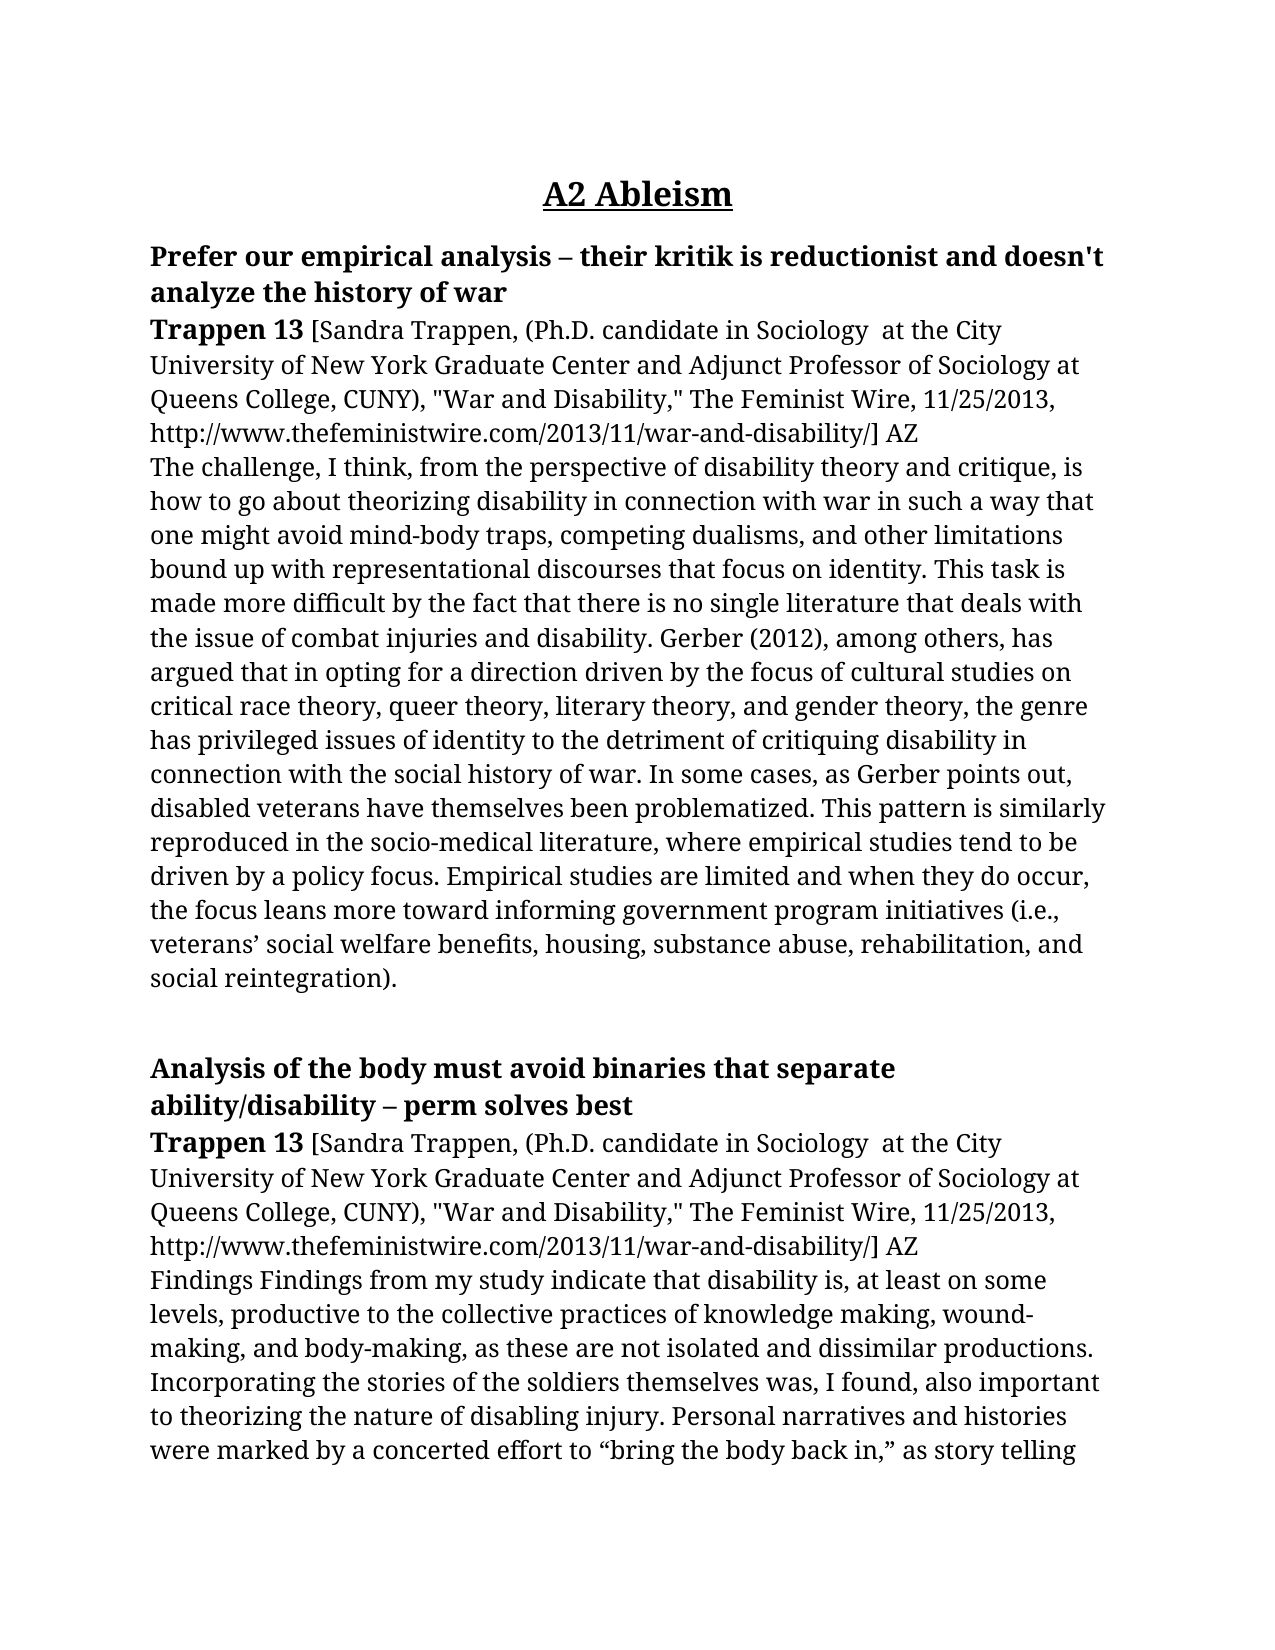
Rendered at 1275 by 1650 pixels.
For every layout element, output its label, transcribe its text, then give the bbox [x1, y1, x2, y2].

text The challenge, I think, from the perspective of disability theory and critique, is how to go about theorizing disability in connection with war in such a way that one might avoid mind-body traps, competing dualisms, and other limitations bound up with representational discourses that focus on identity. This task is made more difficult by the fact that there is no single literature that deals with the issue of combat injuries and disability. Gerber (2012), among others, has argued that in opting for a direction driven by the focus of cultural studies on critical race theory, queer theory, literary theory, and gender theory, the genre has privileged issues of identity to the detriment of critiquing disability in connection with the social history of war. In some cases, as Gerber points out, disabled veterans have themselves been problematized. This pattern is similarly reproduced in the socio-medical literature, where empirical studies tend to be driven by a policy focus. Empirical studies are limited and when they do occur, the focus leans more toward informing government program initiatives (i.e., veterans’ social welfare benefits, housing, substance abuse, rehabilitation, and social reintegration). [150, 450, 1125, 995]
text Trappen 13 [Sandra Trappen, (Ph.D. candidate in Sociology at the City University of New York Graduate Center and Adjunct Professor of Sociology at Queens College, CUNY), "War and Disability," The Feminist Wire, 11/25/2013, http://www.thefeministwire.com/2013/11/war-and-disability/] AZ [150, 1123, 1125, 1263]
subtitle A2 Ableism [150, 171, 1125, 216]
subtitle Prefer our empirical analysis – their kritik is reductionist and doesn't analyze the history of war [150, 237, 1125, 311]
text Trappen 13 [Sandra Trappen, (Ph.D. candidate in Sociology at the City University of New York Graduate Center and Adjunct Professor of Sociology at Queens College, CUNY), "War and Disability," The Feminist Wire, 11/25/2013, http://www.thefeministwire.com/2013/11/war-and-disability/] AZ [150, 311, 1125, 450]
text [150, 1263, 1125, 1467]
subtitle Analysis of the body must avoid binaries that separate ability/disability – perm solves best [150, 1050, 1125, 1123]
